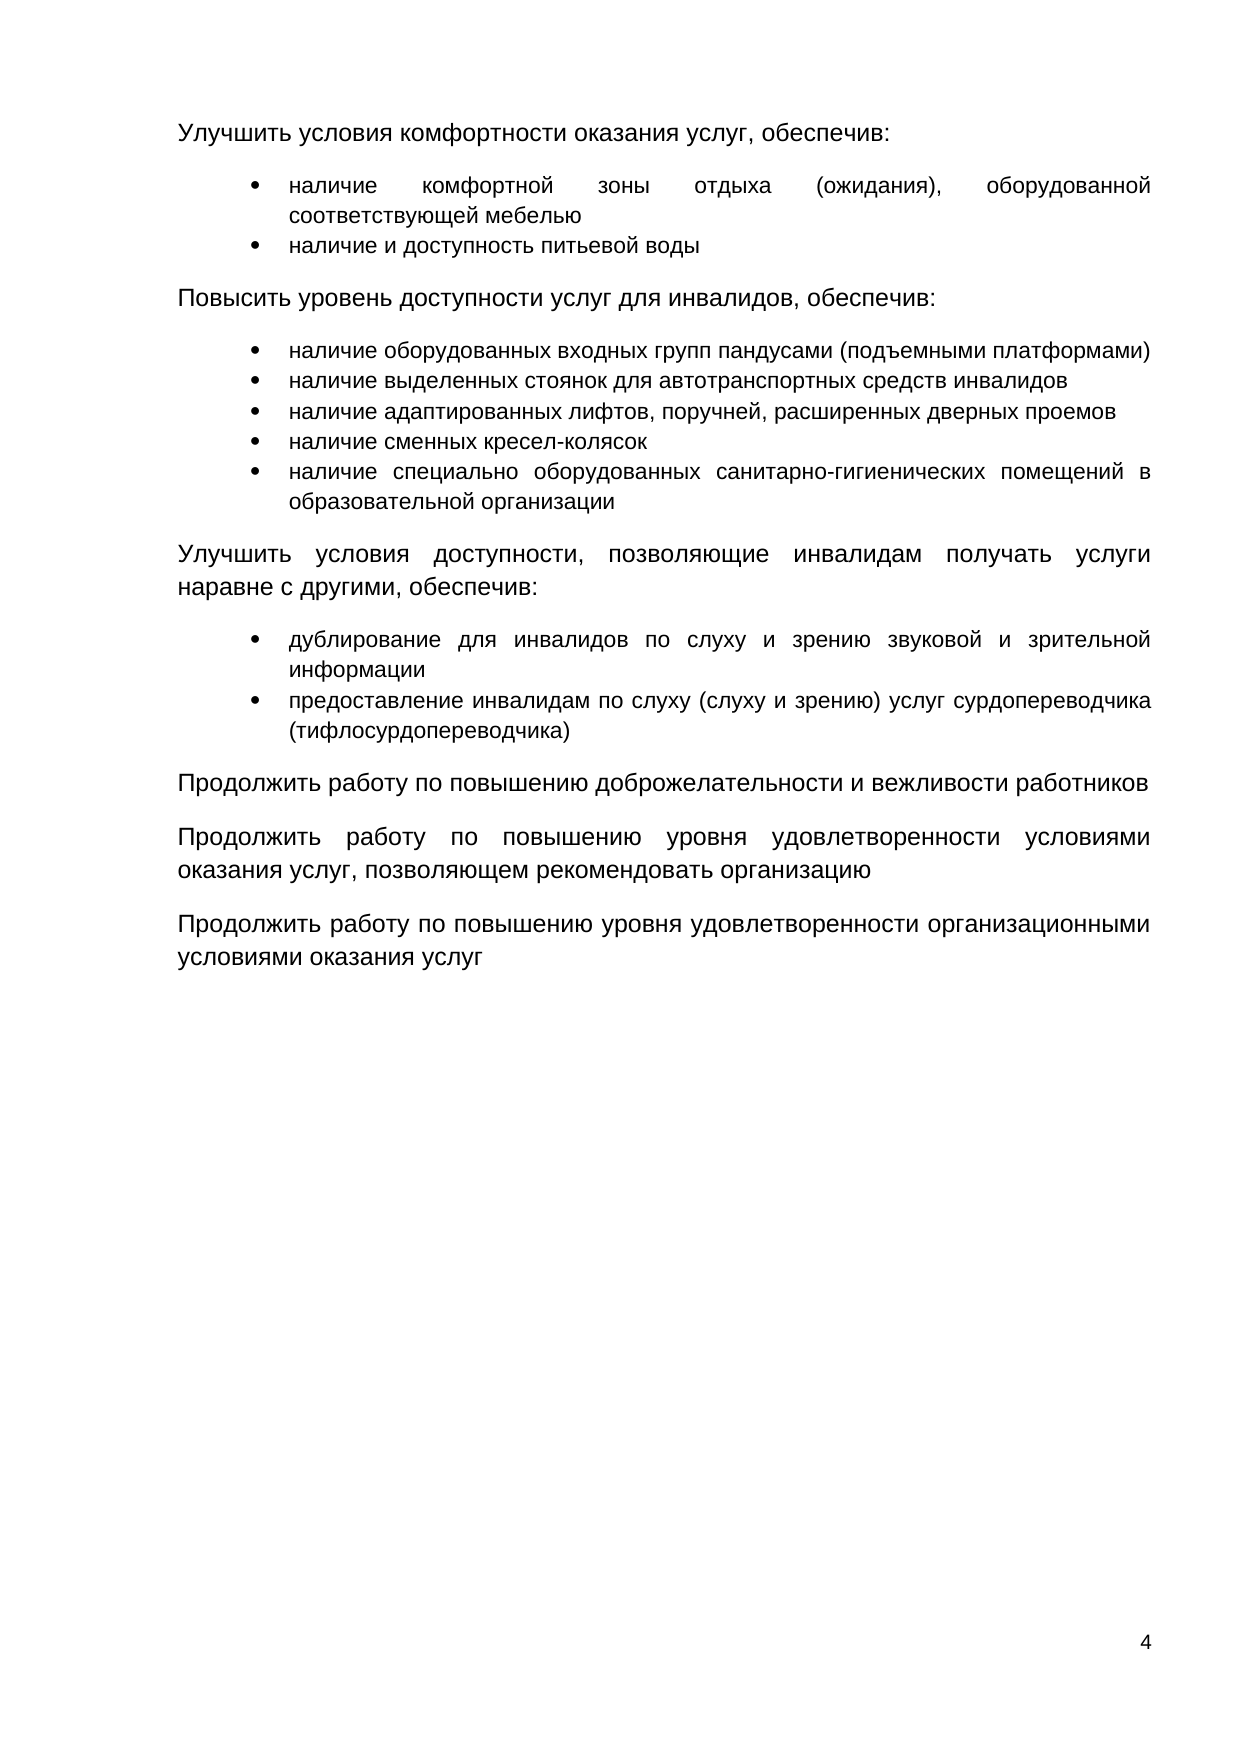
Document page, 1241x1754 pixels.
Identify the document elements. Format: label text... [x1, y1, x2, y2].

text Продолжить работу по повышению доброжелательности и вежливости работников [177, 768, 1152, 797]
list наличие адаптированных лифтов, поручней, расширенных дверных проемов [251, 398, 1152, 424]
text Улучшить условия доступности, позволяющие инвалидам получать услуги наравне с другими, обеспечив: [177, 539, 1152, 601]
list наличие комфортной зоны отдыха (ожидания), оборудованной соответствующей мебелью [251, 172, 1152, 228]
list наличие специально оборудованных санитарно-гигиенических помещений в образовательной организации [251, 458, 1152, 515]
list наличие выделенных стоянок для автотранспортных средств инвалидов [251, 367, 1152, 394]
text Повысить уровень доступности услуг для инвалидов, обеспечив: [177, 283, 1152, 312]
list наличие сменных кресел-колясок [251, 428, 1152, 454]
list предоставление инвалидам по слуху (слуху и зрению) услуг сурдопереводчика (тифлосурдопереводчика) [251, 687, 1152, 743]
text Продолжить работу по повышению уровня удовлетворенности условиями оказания услуг, позволяющем рекомендовать организацию [177, 822, 1152, 883]
list дублирование для инвалидов по слуху и зрению звуковой и зрительной информации [251, 626, 1152, 683]
list наличие и доступность питьевой воды [251, 232, 1152, 259]
text Улучшить условия комфортности оказания услуг, обеспечив: [177, 118, 1152, 147]
text Продолжить работу по повышению уровня удовлетворенности организационными условиями оказания услуг [177, 909, 1152, 970]
list наличие оборудованных входных групп пандусами (подъемными платформами) [251, 337, 1152, 364]
